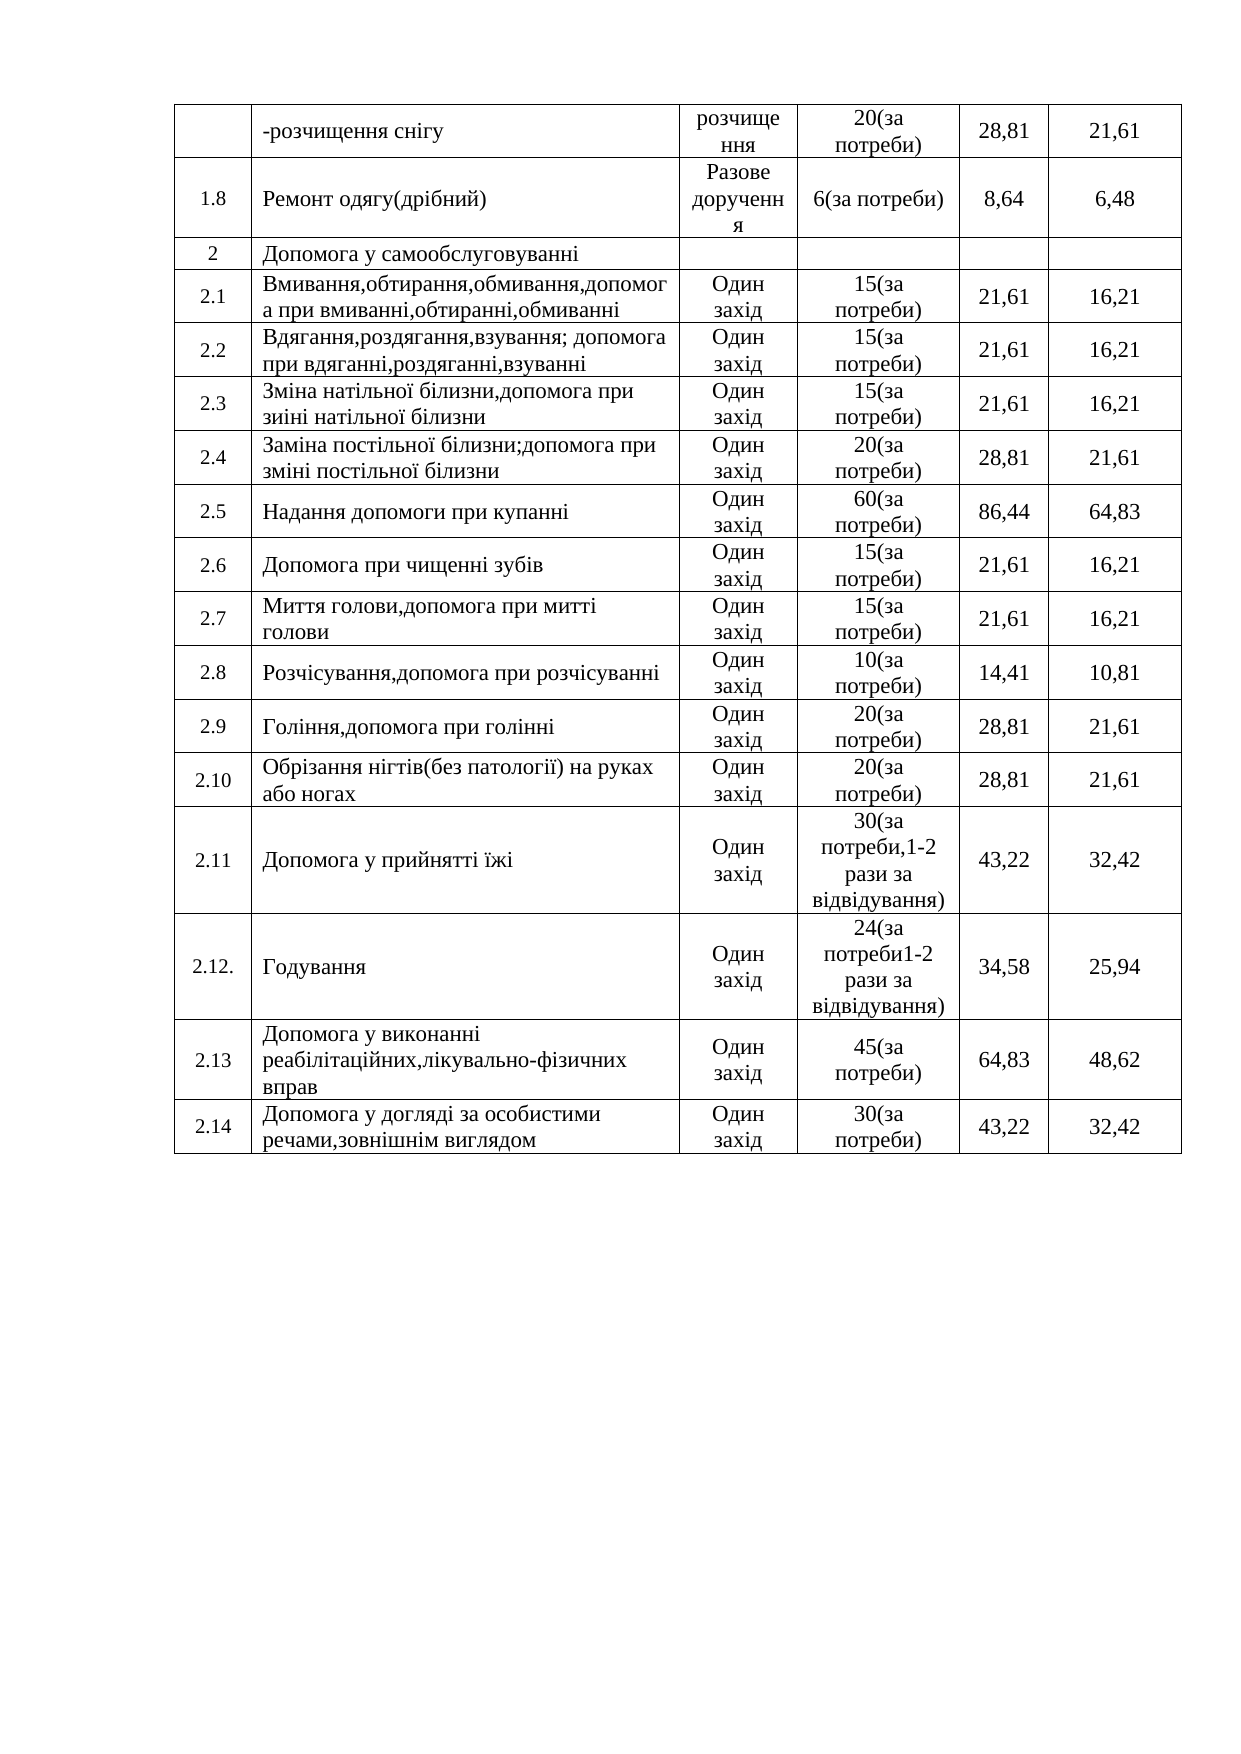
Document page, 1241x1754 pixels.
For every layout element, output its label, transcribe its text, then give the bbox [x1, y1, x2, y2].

table_cell 86,44 [960, 485, 1048, 537]
table_cell Один захід [680, 431, 797, 483]
table_cell 21,61 [1049, 105, 1181, 157]
table_cell 2.5 [175, 485, 251, 537]
table_cell 14,41 [960, 646, 1048, 698]
table_cell 2.6 [175, 538, 251, 591]
table_cell 15(за потреби) [798, 538, 959, 591]
table_cell 16,21 [1049, 592, 1181, 645]
table_cell [1049, 238, 1181, 268]
table_cell Один захід [680, 1100, 797, 1153]
table_cell 28,81 [960, 431, 1048, 483]
table_cell Заміна постільної білизни;допомога при зміні постільної білизни [252, 431, 679, 483]
table_cell 64,83 [960, 1020, 1048, 1099]
table_cell 6,48 [1049, 158, 1181, 237]
table_cell 8,64 [960, 158, 1048, 237]
table_cell 2.8 [175, 646, 251, 698]
table_cell 64,83 [1049, 485, 1181, 537]
table_cell Один захід [680, 646, 797, 698]
table_cell Обрізання нігтів(без патології) на руках або ногах [252, 753, 679, 806]
table_cell 1.8 [175, 158, 251, 237]
table_cell розчищення [680, 105, 797, 157]
table_cell 2.12. [175, 914, 251, 1019]
table_cell Допомога при чищенні зубів [252, 538, 679, 591]
table_cell 16,21 [1049, 377, 1181, 430]
table_cell Допомога у догляді за особистими речами,зовнішнім виглядом [252, 1100, 679, 1153]
table_cell 30(за потреби,1-2 рази за відвідування) [798, 807, 959, 912]
table_cell Зміна натільної білизни,допомога при зиіні натільної білизни [252, 377, 679, 430]
table_cell 45(за потреби) [798, 1020, 959, 1099]
table_cell Один захід [680, 323, 797, 376]
table_cell Один захід [680, 700, 797, 752]
table_cell 2.4 [175, 431, 251, 483]
table_cell 28,81 [960, 753, 1048, 806]
table_cell 2.7 [175, 592, 251, 645]
table_cell Один захід [680, 592, 797, 645]
table_cell Гоління,допомога при голінні [252, 700, 679, 752]
table_cell -розчищення снігу [252, 105, 679, 157]
table_cell 25,94 [1049, 914, 1181, 1019]
table_cell 43,22 [960, 807, 1048, 912]
table_cell 16,21 [1049, 323, 1181, 376]
table_cell 2.3 [175, 377, 251, 430]
table_cell Допомога у виконанні реабілітаційних,лікувально-фізичних вправ [252, 1020, 679, 1099]
table_cell 21,61 [960, 538, 1048, 591]
table_cell 30(за потреби) [798, 1100, 959, 1153]
table_cell Ремонт одягу(дрібний) [252, 158, 679, 237]
table_cell 2.2 [175, 323, 251, 376]
table_cell 20(за потреби) [798, 431, 959, 483]
table_cell [680, 238, 797, 268]
table_cell 16,21 [1049, 270, 1181, 322]
table_cell 10(за потреби) [798, 646, 959, 698]
table_cell Допомога у прийнятті їжі [252, 807, 679, 912]
table_cell 28,81 [960, 700, 1048, 752]
table_cell 20(за потреби) [798, 700, 959, 752]
table_cell 32,42 [1049, 1100, 1181, 1153]
table_cell 2.13 [175, 1020, 251, 1099]
table_cell 20(за потреби) [798, 753, 959, 806]
table_cell Разове доручення [680, 158, 797, 237]
table_cell 21,61 [960, 323, 1048, 376]
table_cell 2.14 [175, 1100, 251, 1153]
table_cell 60(за потреби) [798, 485, 959, 537]
table_cell 21,61 [960, 592, 1048, 645]
table_cell 21,61 [960, 270, 1048, 322]
table_cell Один захід [680, 270, 797, 322]
table_cell Годування [252, 914, 679, 1019]
table_cell 21,61 [1049, 700, 1181, 752]
table_cell 2.11 [175, 807, 251, 912]
table_cell Один захід [680, 807, 797, 912]
table_cell 10,81 [1049, 646, 1181, 698]
table_cell 24(за потреби1-2 рази за відвідування) [798, 914, 959, 1019]
table_cell Один захід [680, 753, 797, 806]
table_cell 2.9 [175, 700, 251, 752]
table_cell 21,61 [1049, 431, 1181, 483]
table_cell 2.1 [175, 270, 251, 322]
table_cell Допомога у самообслуговуванні [252, 238, 679, 268]
table_cell 15(за потреби) [798, 270, 959, 322]
table_cell 6(за потреби) [798, 158, 959, 237]
table_cell Один захід [680, 914, 797, 1019]
table_cell 43,22 [960, 1100, 1048, 1153]
table_cell Один захід [680, 538, 797, 591]
table_cell 28,81 [960, 105, 1048, 157]
table_cell [798, 238, 959, 268]
table_cell 15(за потреби) [798, 592, 959, 645]
table_cell [960, 238, 1048, 268]
table_cell Один захід [680, 377, 797, 430]
table_cell 21,61 [1049, 753, 1181, 806]
table_cell Вмивання,обтирання,обмивання,допомога при вмиванні,обтиранні,обмиванні [252, 270, 679, 322]
table_cell 15(за потреби) [798, 323, 959, 376]
table_cell Вдягання,роздягання,взування; допомога при вдяганні,роздяганні,взуванні [252, 323, 679, 376]
table_cell 48,62 [1049, 1020, 1181, 1099]
table_cell Миття голови,допомога при митті голови [252, 592, 679, 645]
table_cell 15(за потреби) [798, 377, 959, 430]
table_cell Надання допомоги при купанні [252, 485, 679, 537]
table_cell Один захід [680, 485, 797, 537]
table_cell 21,61 [960, 377, 1048, 430]
table_cell Розчісування,допомога при розчісуванні [252, 646, 679, 698]
table_cell 32,42 [1049, 807, 1181, 912]
table_cell 2.10 [175, 753, 251, 806]
table_cell [175, 105, 251, 157]
table_cell 20(за потреби) [798, 105, 959, 157]
table_cell 2 [175, 238, 251, 268]
table_cell 16,21 [1049, 538, 1181, 591]
table_cell 34,58 [960, 914, 1048, 1019]
table_cell Один захід [680, 1020, 797, 1099]
